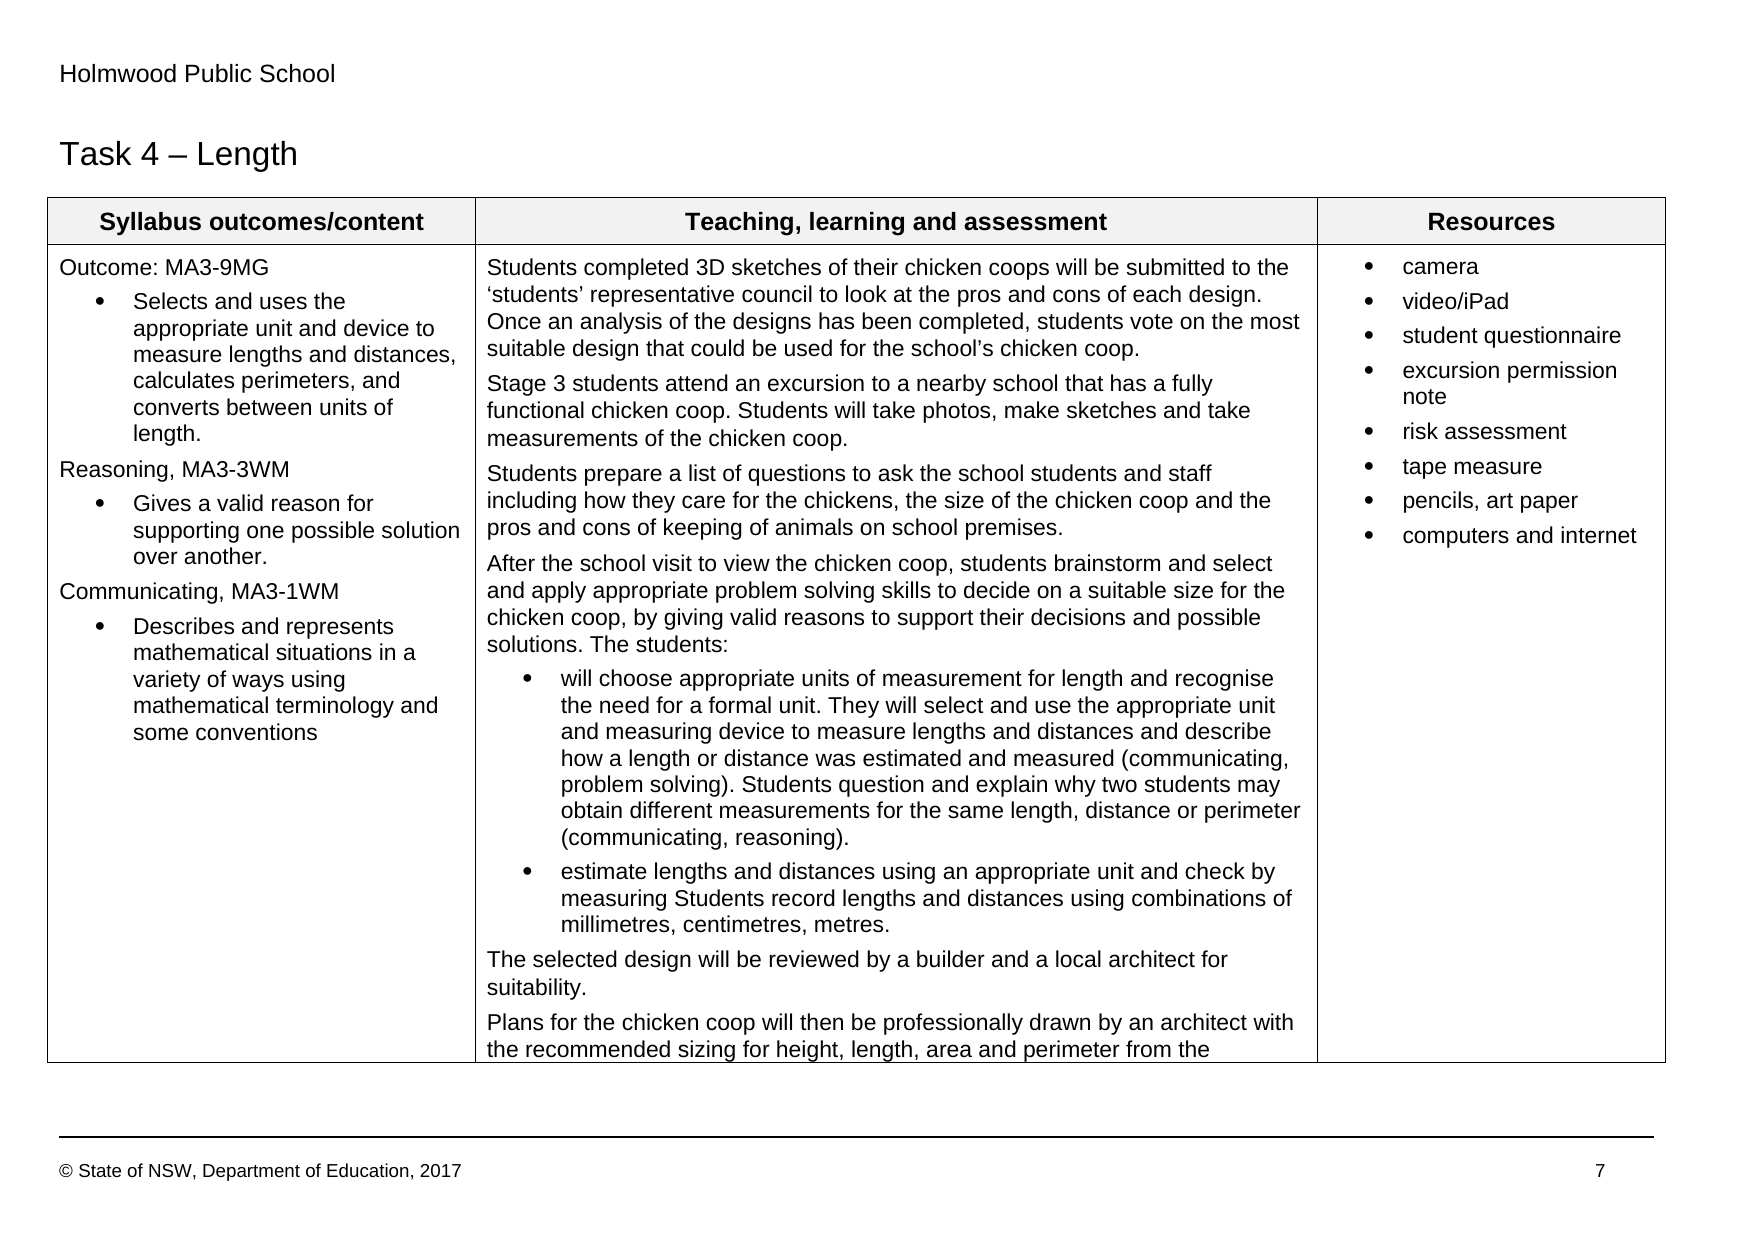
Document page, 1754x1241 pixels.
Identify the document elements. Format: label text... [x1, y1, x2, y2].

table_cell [1318, 245, 1665, 1062]
table_header Teaching, learning and assessment [476, 198, 1317, 243]
table_header Resources [1318, 198, 1665, 243]
table_header Syllabus outcomes/content [48, 198, 475, 243]
text Task 4 – Length [59, 134, 1653, 172]
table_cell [48, 245, 475, 1062]
